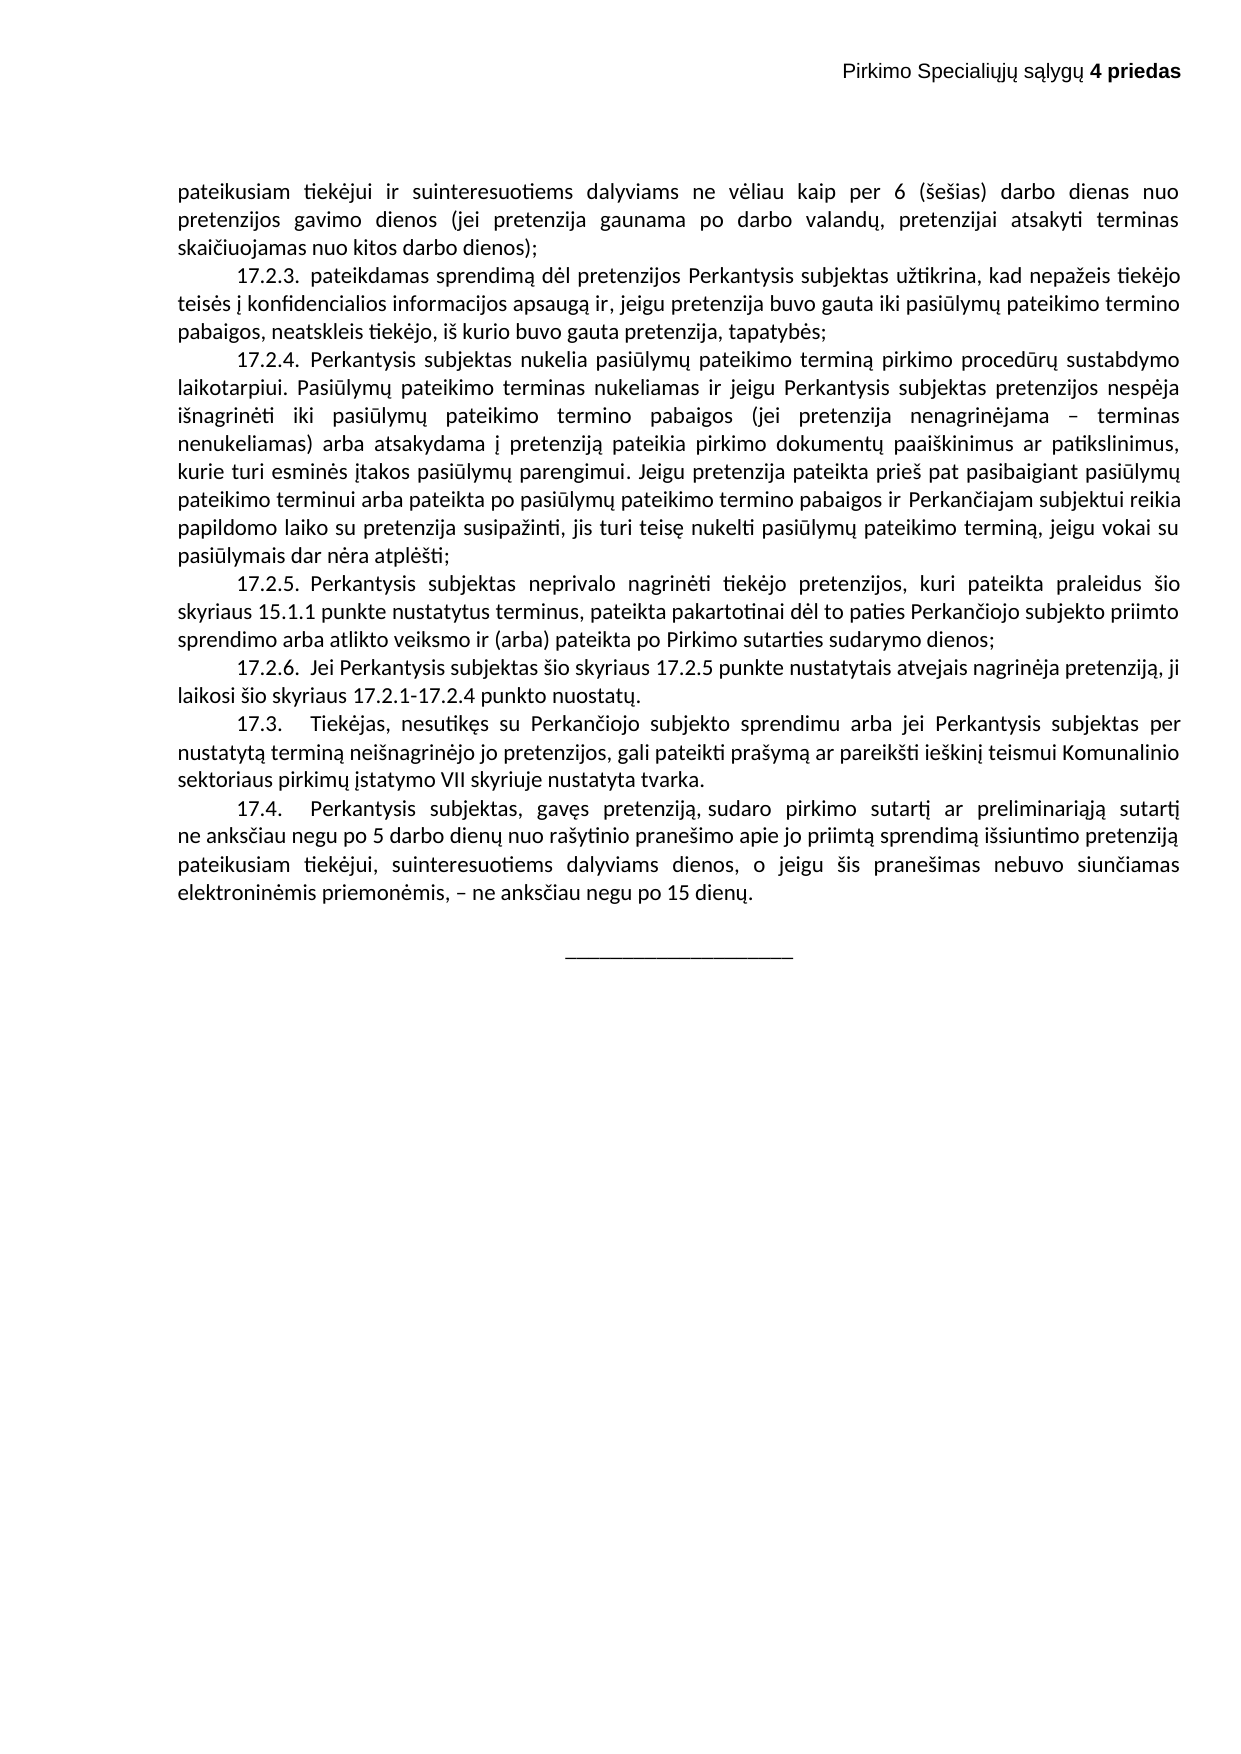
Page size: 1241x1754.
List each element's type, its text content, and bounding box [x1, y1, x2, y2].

list pateikdamas sprendimą dėl pretenzijos Perkantysis subjektas užtikrina, kad nepažeis tiekėjo teisės į konfidencialios informacijos apsaugą ir, jeigu pretenzija buvo gauta iki pasiūlymų pateikimo termino pabaigos, neatskleis tiekėjo, iš kurio buvo gauta pretenzija, tapatybės; [177, 261, 1181, 345]
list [177, 177, 1181, 261]
list Perkantysis subjektas neprivalo nagrinėti tiekėjo pretenzijos, kuri pateikta praleidus šio skyriaus 15.1.1 punkte nustatytus terminus, pateikta pakartotinai dėl to paties Perkančiojo subjekto priimto sprendimo arba atlikto veiksmo ir (arba) pateikta po Pirkimo sutarties sudarymo dienos; [177, 569, 1181, 653]
list Perkantysis subjektas, gavęs pretenziją, sudaro pirkimo sutartį ar preliminariąją sutartį ne anksčiau negu po 5 darbo dienų nuo rašytinio pranešimo apie jo priimtą sprendimą išsiuntimo pretenziją pateikusiam tiekėjui, suinteresuotiems dalyviams dienos, o jeigu šis pranešimas nebuvo siunčiamas elektroninėmis priemonėmis, – ne anksčiau negu po 15 dienų. [177, 794, 1181, 906]
list Tiekėjas, nesutikęs su Perkančiojo subjekto sprendimu arba jei Perkantysis subjektas per nustatytą terminą neišnagrinėjo jo pretenzijos, gali pateikti prašymą ar pareikšti ieškinį teismui Komunalinio sektoriaus pirkimų įstatymo VII skyriuje nustatyta tvarka. [177, 709, 1181, 794]
list Jei Perkantysis subjektas šio skyriaus 17.2.5 punkte nustatytais atvejais nagrinėja pretenziją, ji laikosi šio skyriaus 17.2.1-17.2.4 punkto nuostatų. [177, 653, 1181, 709]
list Perkantysis subjektas nukelia pasiūlymų pateikimo terminą pirkimo procedūrų sustabdymo laikotarpiui. Pasiūlymų pateikimo terminas nukeliamas ir jeigu Perkantysis subjektas pretenzijos nespėja išnagrinėti iki pasiūlymų pateikimo termino pabaigos (jei pretenzija nenagrinėjama – terminas nenukeliamas) arba atsakydama į pretenziją pateikia pirkimo dokumentų paaiškinimus ar patikslinimus, kurie turi esminės įtakos pasiūlymų parengimui. Jeigu pretenzija pateikta prieš pat pasibaigiant pasiūlymų pateikimo terminui arba pateikta po pasiūlymų pateikimo termino pabaigos ir Perkančiajam subjektui reikia papildomo laiko su pretenzija susipažinti, jis turi teisę nukelti pasiūlymų pateikimo terminą, jeigu vokai su pasiūlymais dar nėra atplėšti; [177, 345, 1181, 569]
text ____________________ [177, 934, 1181, 962]
